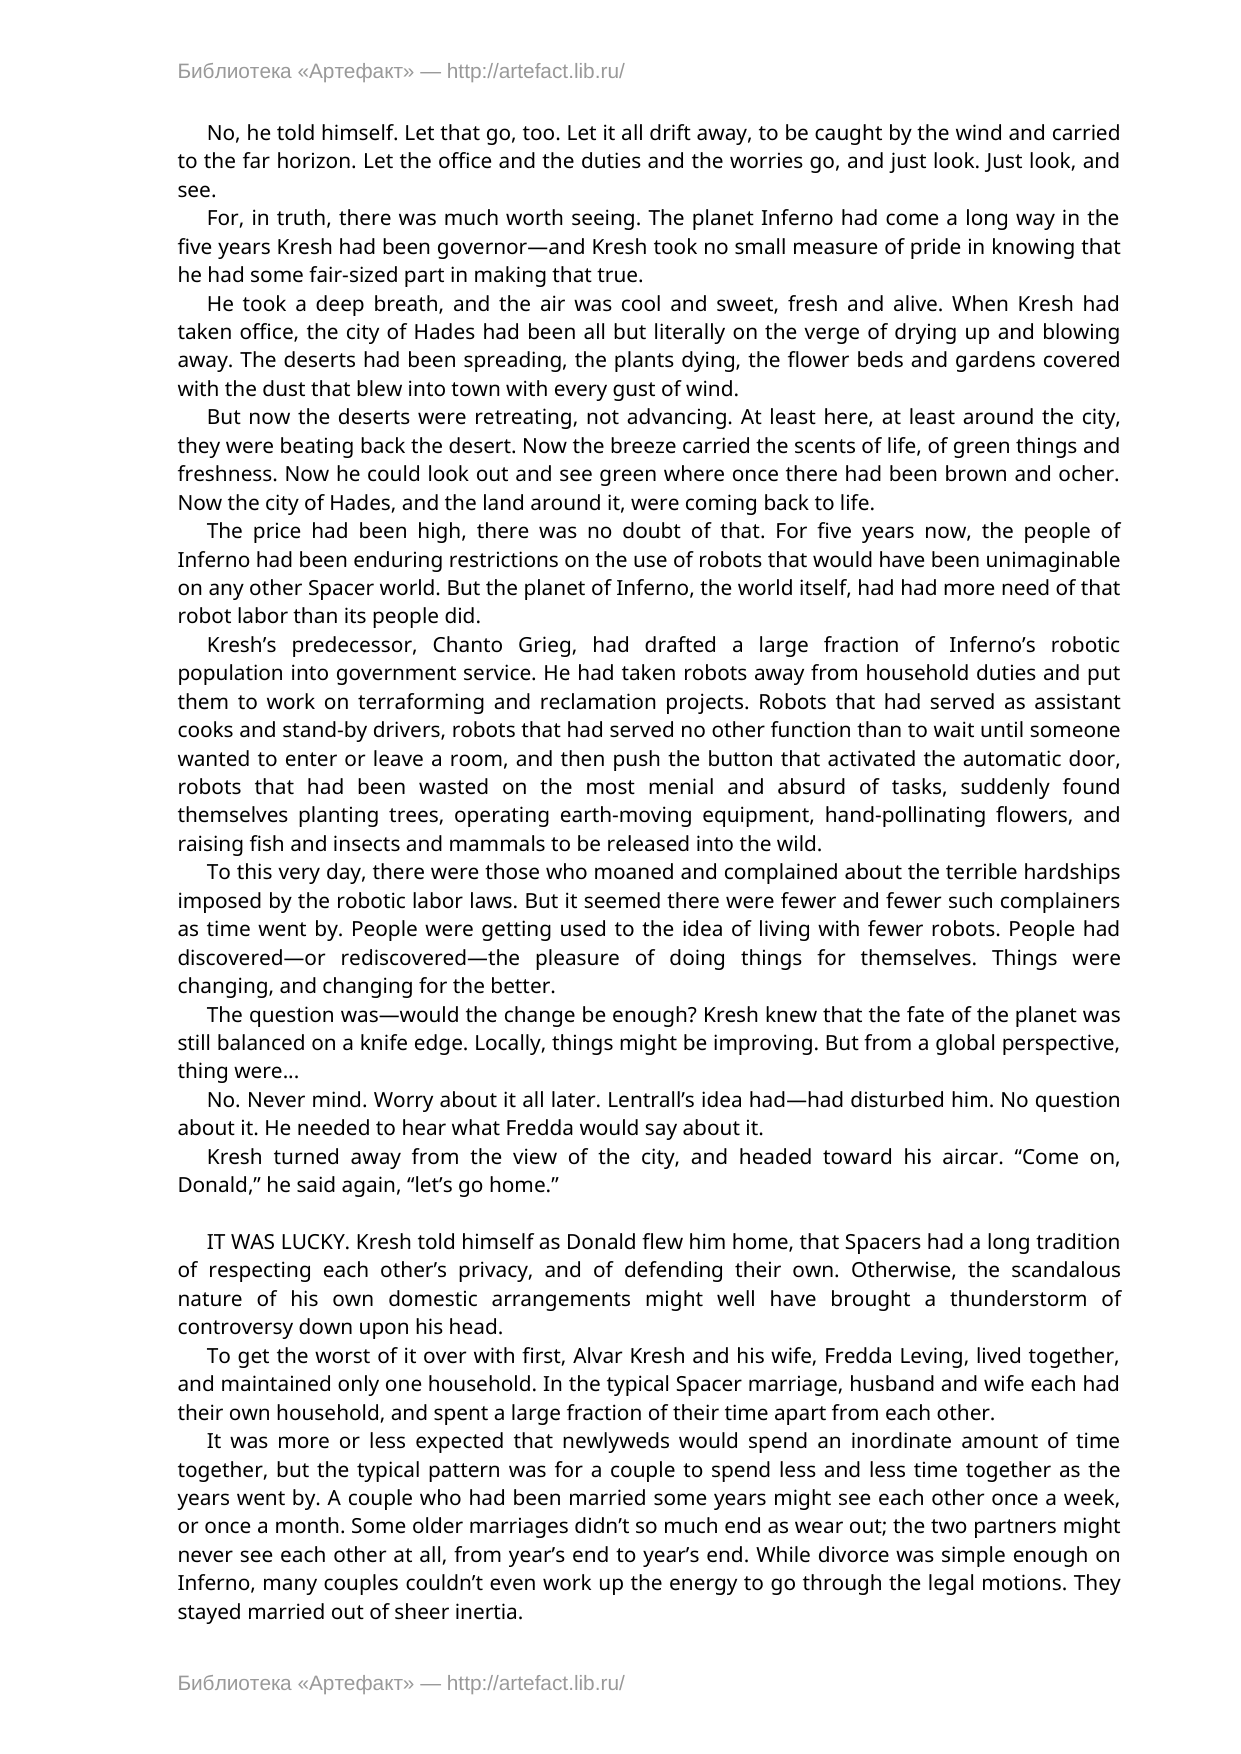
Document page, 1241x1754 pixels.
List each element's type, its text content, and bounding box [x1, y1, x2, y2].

text No, he told himself. Let that go, too. Let it all drift away, to be caught by the wind and carried to the far horizon. Let the office and the duties and the worries go, and just look. Just look, and see. [177, 118, 1122, 203]
text It was more or less expected that newlyweds would spend an inordinate amount of time together, but the typical pattern was for a couple to spend less and less time together as the years went by. A couple who had been married some years might see each other once a week, or once a month. Some older marriages didn’t so much end as wear out; the two partners might never see each other at all, from year’s end to year’s end. While divorce was simple enough on Inferno, many couples couldn’t even work up the energy to go through the legal motions. They stayed married out of sheer inertia. [177, 1426, 1122, 1625]
text For, in truth, there was much worth seeing. The planet Inferno had come a long way in the five years Kresh had been governor—and Kresh took no small measure of pride in knowing that he had some fair-sized part in making that true. [177, 203, 1122, 289]
text To this very day, there were those who moaned and complained about the terrible hardships imposed by the robotic labor laws. But it seemed there were fewer and fewer such complainers as time went by. People were getting used to the idea of living with fewer robots. People had discovered—or rediscovered—the pleasure of doing things for themselves. Things were changing, and changing for the better. [177, 857, 1122, 1000]
text The question was—would the change be enough? Kresh knew that the fate of the planet was still balanced on a knife edge. Locally, things might be improving. But from a global perspective, thing were... [177, 1000, 1122, 1085]
text He took a deep breath, and the air was cool and sweet, fresh and alive. When Kresh had taken office, the city of Hades had been all but literally on the verge of drying up and blowing away. The deserts had been spreading, the plants dying, the flower beds and gardens covered with the dust that blew into town with every gust of wind. [177, 289, 1122, 402]
text To get the worst of it over with first, Alvar Kresh and his wife, Fredda Leving, lived together, and maintained only one household. In the typical Spacer marriage, husband and wife each had their own household, and spent a large fraction of their time apart from each other. [177, 1341, 1122, 1426]
text Kresh turned away from the view of the city, and headed toward his aircar. “Come on, Donald,” he said again, “let’s go home.” [177, 1142, 1122, 1199]
text But now the deserts were retreating, not advancing. At least here, at least around the city, they were beating back the desert. Now the breeze carried the scents of life, of green things and freshness. Now he could look out and see green where once there had been brown and ocher. Now the city of Hades, and the land around it, were coming back to life. [177, 402, 1122, 516]
text No. Never mind. Worry about it all later. Lentrall’s idea had—had disturbed him. No question about it. He needed to hear what Fredda would say about it. [177, 1085, 1122, 1142]
text Kresh’s predecessor, Chanto Grieg, had drafted a large fraction of Inferno’s robotic population into government service. He had taken robots away from household duties and put them to work on terraforming and reclamation projects. Robots that had served as assistant cooks and stand-by drivers, robots that had served no other function than to wait until someone wanted to enter or leave a room, and then push the button that activated the automatic door, robots that had been wasted on the most menial and absurd of tasks, suddenly found themselves planting trees, operating earth-moving equipment, hand-pollinating flowers, and raising fish and insects and mammals to be released into the wild. [177, 630, 1122, 857]
text The price had been high, there was no doubt of that. For five years now, the people of Inferno had been enduring restrictions on the use of robots that would have been unimaginable on any other Spacer world. But the planet of Inferno, the world itself, had had more need of that robot labor than its people did. [177, 516, 1122, 630]
text IT WAS LUCKY. Kresh told himself as Donald flew him home, that Spacers had a long tradition of respecting each other’s privacy, and of defending their own. Otherwise, the scandalous nature of his own domestic arrangements might well have brought a thunderstorm of controversy down upon his head. [177, 1227, 1122, 1341]
